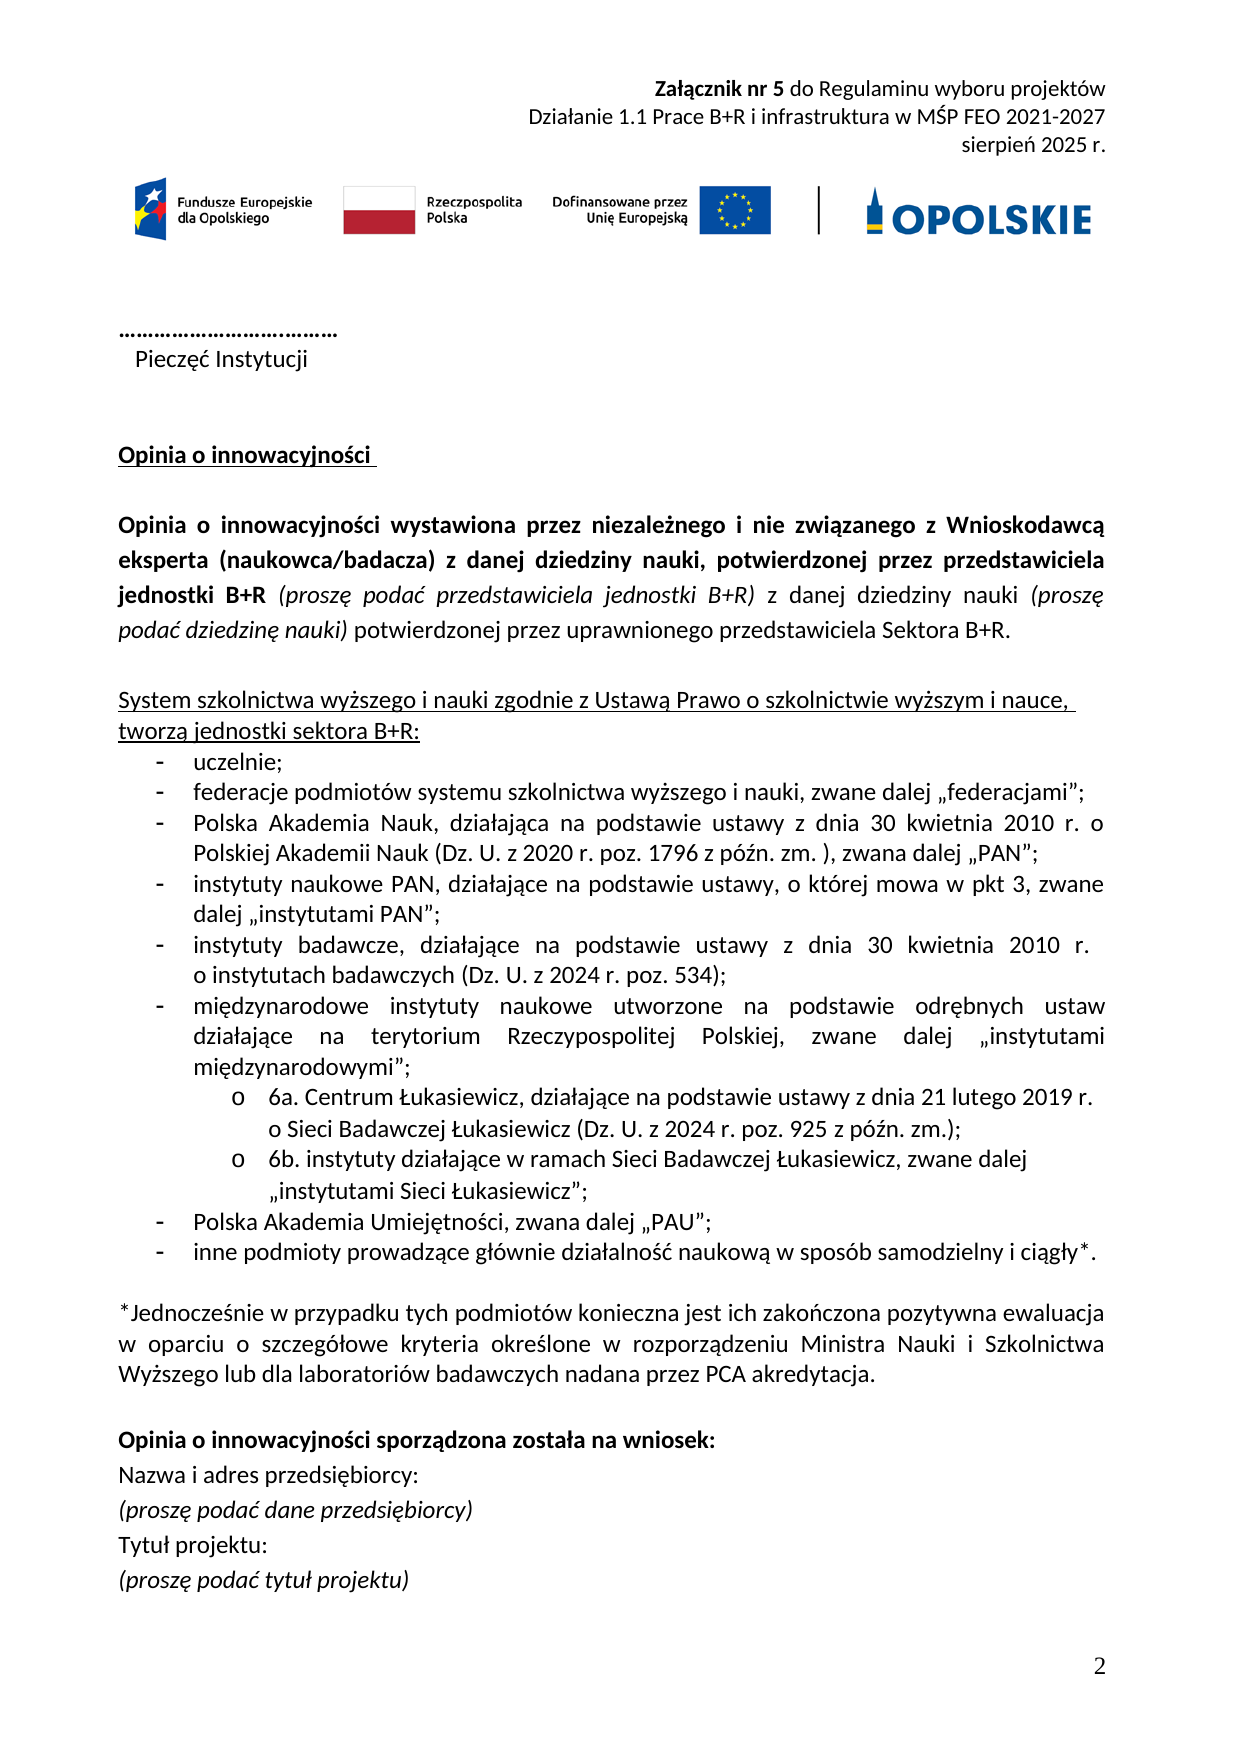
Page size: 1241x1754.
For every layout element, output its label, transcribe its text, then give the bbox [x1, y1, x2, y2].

text *Jednocześnie w przypadku tych podmiotów konieczna jest ich zakończona pozytywna ewaluacja w oparciu o szczegółowe kryteria określone w rozporządzeniu Ministra Nauki i Szkolnictwa Wyższego lub dla laboratoriów badawczych nadana przez PCA akredytacja. [118, 1297, 1106, 1389]
list 6a. Centrum Łukasiewicz, działające na podstawie ustawy z dnia 21 lutego 2019 r. o Sieci Badawczej Łukasiewicz (Dz. U. z 2024 r. poz. 925 z późn. zm.); [231, 1081, 1106, 1144]
text Nazwa i adres przedsiębiorcy: [118, 1459, 1106, 1489]
text Tytuł projektu: [118, 1529, 1106, 1559]
picture [118, 156, 1108, 258]
text (proszę podać dane przedsiębiorcy) [118, 1494, 1106, 1524]
list instytuty badawcze, działające na podstawie ustawy z dnia 30 kwietnia 2010 r. o instytutach badawczych (Dz. U. z 2024 r. poz. 534); [156, 929, 1106, 990]
text Opinia o innowacyjności sporządzona została na wniosek: [118, 1424, 1106, 1454]
list uczelnie; [156, 746, 1106, 776]
list międzynarodowe instytuty naukowe utworzone na podstawie odrębnych ustaw działające na terytorium Rzeczypospolitej Polskiej, zwane dalej „instytutami międzynarodowymi”; [156, 990, 1106, 1081]
text Opinia o innowacyjności wystawiona przez niezależnego i nie związanego z Wnioskodawcą eksperta (naukowca/badacza) z danej dziedziny nauki, potwierdzonej przez przedstawiciela jednostki B+R (proszę podać przedstawiciela jednostki B+R) z danej dziedziny nauki (proszę podać dziedzinę nauki) potwierdzonej przez uprawnionego przedstawiciela Sektora B+R. [118, 509, 1106, 645]
list Polska Akademia Nauk, działająca na podstawie ustawy z dnia 30 kwietnia 2010 r. o Polskiej Akademii Nauk (Dz. U. z 2020 r. poz. 1796 z późn. zm. ), zwana dalej „PAN”; [156, 807, 1106, 868]
text Opinia o innowacyjności [118, 439, 1106, 470]
text ……………………….……… [118, 313, 1106, 343]
text System szkolnictwa wyższego i nauki zgodnie z Ustawą Prawo o szkolnictwie wyższym i nauce, tworzą jednostki sektora B+R: [118, 684, 1106, 746]
list 6b. instytuty działające w ramach Sieci Badawczej Łukasiewicz, zwane dalej „instytutami Sieci Łukasiewicz”; [231, 1144, 1106, 1206]
text (proszę podać tytuł projektu) [118, 1564, 1106, 1594]
list inne podmioty prowadzące głównie działalność naukową w sposób samodzielny i ciągły*. [156, 1236, 1106, 1267]
list federacje podmiotów systemu szkolnictwa wyższego i nauki, zwane dalej „federacjami”; [156, 776, 1106, 807]
text Pieczęć Instytucji [118, 343, 1106, 374]
list instytuty naukowe PAN, działające na podstawie ustawy, o której mowa w pkt 3, zwane dalej „instytutami PAN”; [156, 868, 1106, 929]
list Polska Akademia Umiejętności, zwana dalej „PAU”; [156, 1206, 1106, 1236]
